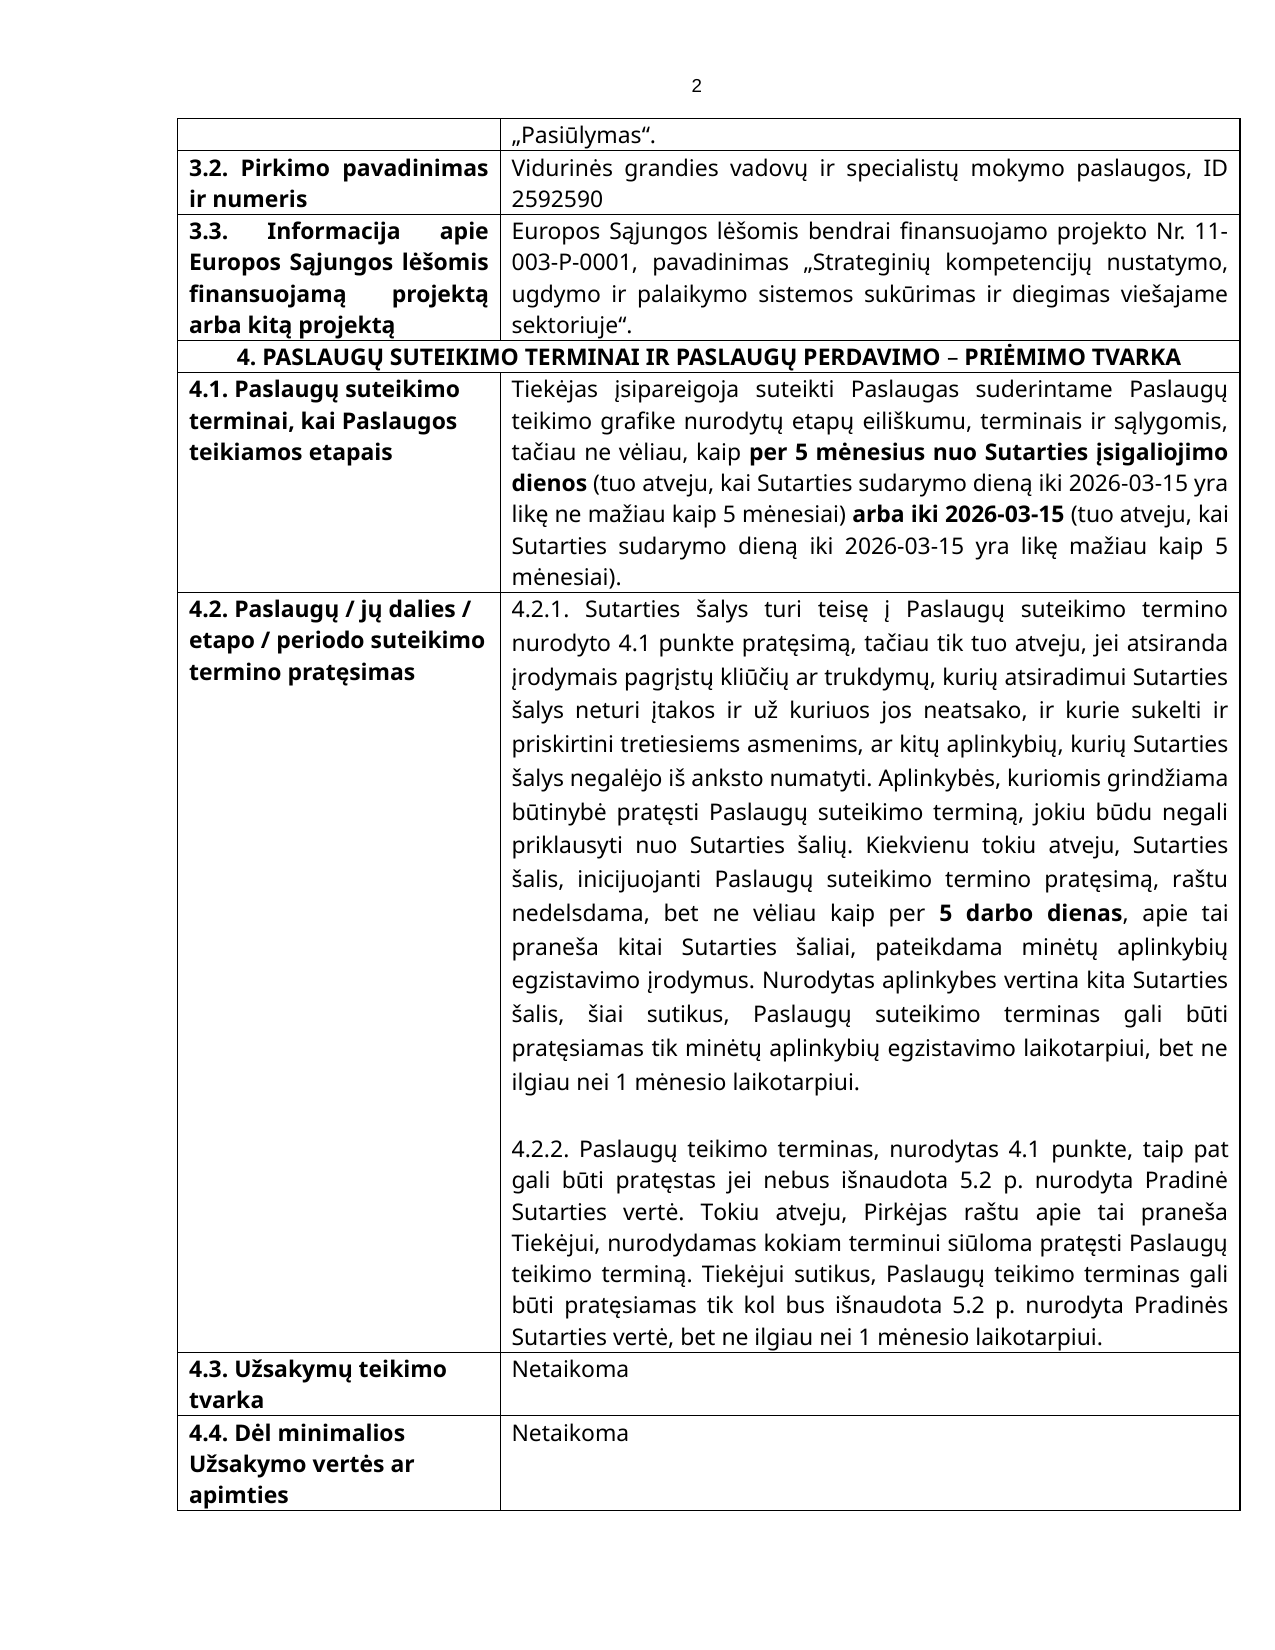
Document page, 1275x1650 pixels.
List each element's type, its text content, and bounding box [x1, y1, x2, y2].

table_cell 4.4. Dėl minimalios Užsakymo vertės ar apimties [178, 1416, 500, 1510]
table_cell Netaikoma [501, 1353, 1239, 1415]
table_cell 4.2. Paslaugų / jų dalies / etapo / periodo suteikimo termino pratęsimas [178, 593, 500, 1352]
table_cell Europos Sąjungos lėšomis bendrai finansuojamo projekto Nr. 11-003-P-0001, pavadinimas „Strateginių kompetencijų nustatymo, ugdymo ir palaikymo sistemos sukūrimas ir diegimas viešajame sektoriuje“. [501, 215, 1239, 340]
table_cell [501, 119, 1239, 150]
table_cell 4.2.1. Sutarties šalys turi teisę į Paslaugų suteikimo termino nurodyto 4.1 punkte pratęsimą, tačiau tik tuo atveju, jei atsiranda įrodymais pagrįstų kliūčių ar trukdymų, kurių atsiradimui Sutarties šalys neturi įtakos ir už kuriuos jos neatsako, ir kurie sukelti ir priskirtini tretiesiems asmenims, ar kitų aplinkybių, kurių Sutarties šalys negalėjo iš anksto numatyti. Aplinkybės, kuriomis grindžiama būtinybė pratęsti Paslaugų suteikimo terminą, jokiu būdu negali priklausyti nuo Sutarties šalių. Kiekvienu tokiu atveju, Sutarties šalis, inicijuojanti Paslaugų suteikimo termino pratęsimą, raštu nedelsdama, bet ne vėliau kaip per 5 darbo dienas, apie tai praneša kitai Sutarties šaliai, pateikdama minėtų aplinkybių egzistavimo įrodymus. Nurodytas aplinkybes vertina kita Sutarties šalis, šiai sutikus, Paslaugų suteikimo terminas gali būti pratęsiamas tik minėtų aplinkybių egzistavimo laikotarpiui, bet ne ilgiau nei 1 mėnesio laikotarpiui. 4.2.2. Paslaugų teikimo terminas, nurodytas 4.1 punkte, taip pat gali būti pratęstas jei nebus išnaudota 5.2 p. nurodyta Pradinė Sutarties vertė. Tokiu atveju, Pirkėjas raštu apie tai praneša Tiekėjui, nurodydamas kokiam terminui siūloma pratęsti Paslaugų teikimo terminą. Tiekėjui sutikus, Paslaugų teikimo terminas gali būti pratęsiamas tik kol bus išnaudota 5.2 p. nurodyta Pradinės Sutarties vertė, bet ne ilgiau nei 1 mėnesio laikotarpiui. [501, 593, 1239, 1352]
table_cell 4.3. Užsakymų teikimo tvarka [178, 1353, 500, 1415]
table_cell 4. PASLAUGŲ SUTEIKIMO TERMINAI IR PASLAUGŲ PERDAVIMO – PRIĖMIMO TVARKA [178, 341, 1239, 372]
table_cell Tiekėjas įsipareigoja suteikti Paslaugas suderintame Paslaugų teikimo grafike nurodytų etapų eiliškumu, terminais ir sąlygomis, tačiau ne vėliau, kaip per 5 mėnesius nuo Sutarties įsigaliojimo dienos (tuo atveju, kai Sutarties sudarymo dieną iki 2026-03-15 yra likę ne mažiau kaip 5 mėnesiai) arba iki 2026-03-15 (tuo atveju, kai Sutarties sudarymo dieną iki 2026-03-15 yra likę mažiau kaip 5 mėnesiai). [501, 373, 1239, 592]
table_cell [501, 1416, 1239, 1510]
table_cell 4.1. Paslaugų suteikimo terminai, kai Paslaugos teikiamos etapais [178, 373, 500, 592]
table_cell Vidurinės grandies vadovų ir specialistų mokymo paslaugos, ID 2592590 [501, 151, 1239, 214]
table_cell 3.3. Informacija apie Europos Sąjungos lėšomis finansuojamą projektą arba kitą projektą [178, 215, 500, 340]
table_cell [178, 119, 500, 150]
table_cell 3.2. Pirkimo pavadinimas ir numeris [178, 151, 500, 214]
